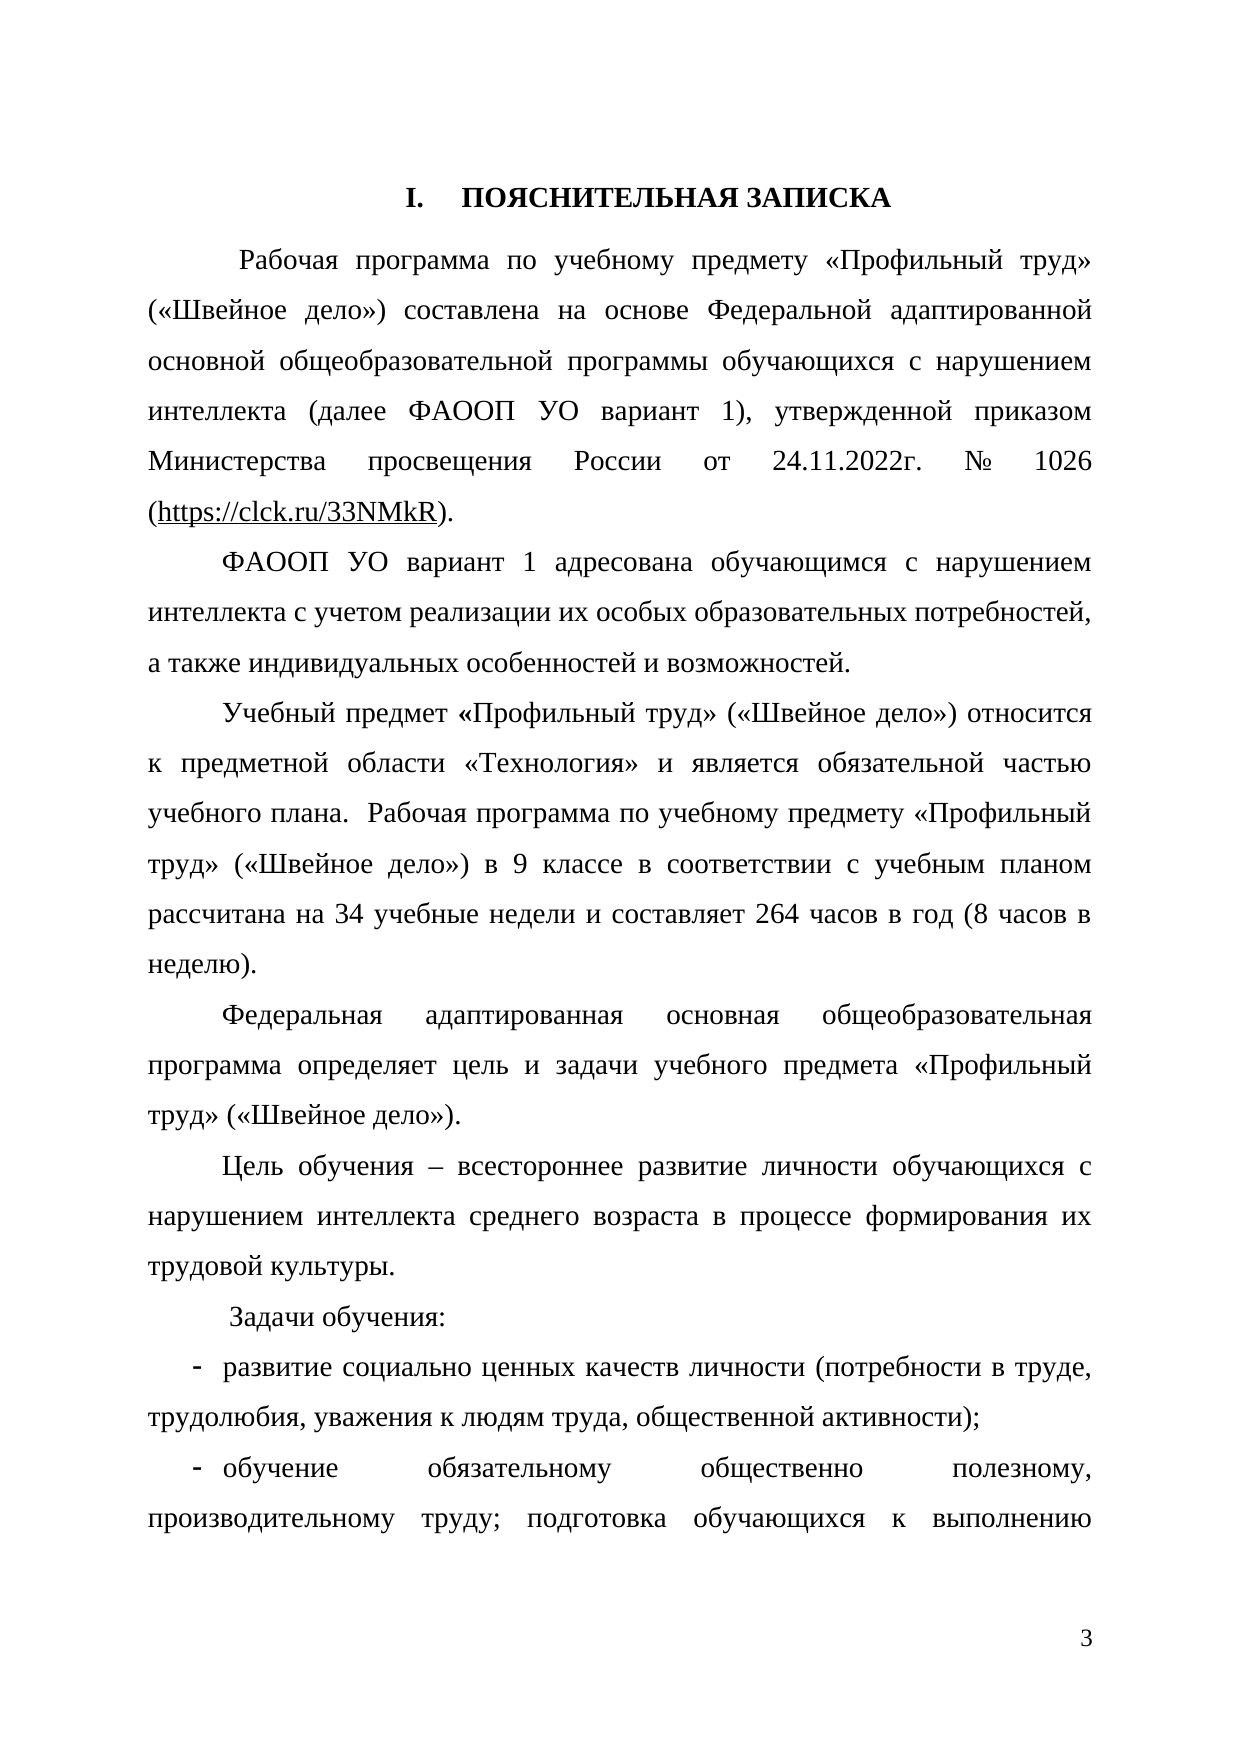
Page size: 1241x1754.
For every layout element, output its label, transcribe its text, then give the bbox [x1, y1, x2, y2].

text Учебный предмет «Профильный труд» («Швейное дело») относится к предметной области «Технология» и является обязательной частью учебного плана. Рабочая программа по учебному предмету «Профильный труд» («Швейное дело») в 9 классе в соответствии с учебным планом рассчитана на 34 учебные недели и составляет 264 часов в год (8 часов в неделю). [148, 695, 1092, 980]
subtitle ПОЯСНИТЕЛЬНАЯ ЗАПИСКА [223, 180, 1092, 213]
text ФАООП УО вариант 1 адресована обучающимся с нарушением интеллекта с учетом реализации их особых образовательных потребностей, а также индивидуальных особенностей и возможностей. [148, 544, 1092, 678]
list развитие социально ценных качеств личности (потребности в труде, трудолюбия, уважения к людям труда, общественной активности); [148, 1349, 1092, 1433]
text Рабочая программа по учебному предмету «Профильный труд» («Швейное дело») составлена на основе Федеральной адаптированной основной общеобразовательной программы обучающихся с нарушением интеллекта (далее ФАООП УО вариант 1), утвержденной приказом Министерства просвещения России от 24.11.2022г. № 1026 (https://clck.ru/33NMkR). [148, 242, 1092, 527]
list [148, 1450, 1092, 1534]
text Федеральная адаптированная основная общеобразовательная программа определяет цель и задачи учебного предмета «Профильный труд» («Швейное дело»). [148, 997, 1092, 1131]
text Цель обучения – всестороннее развитие личности обучающихся с нарушением интеллекта среднего возраста в процессе формирования их трудовой культуры. [148, 1148, 1092, 1282]
text Задачи обучения: [148, 1299, 1092, 1332]
